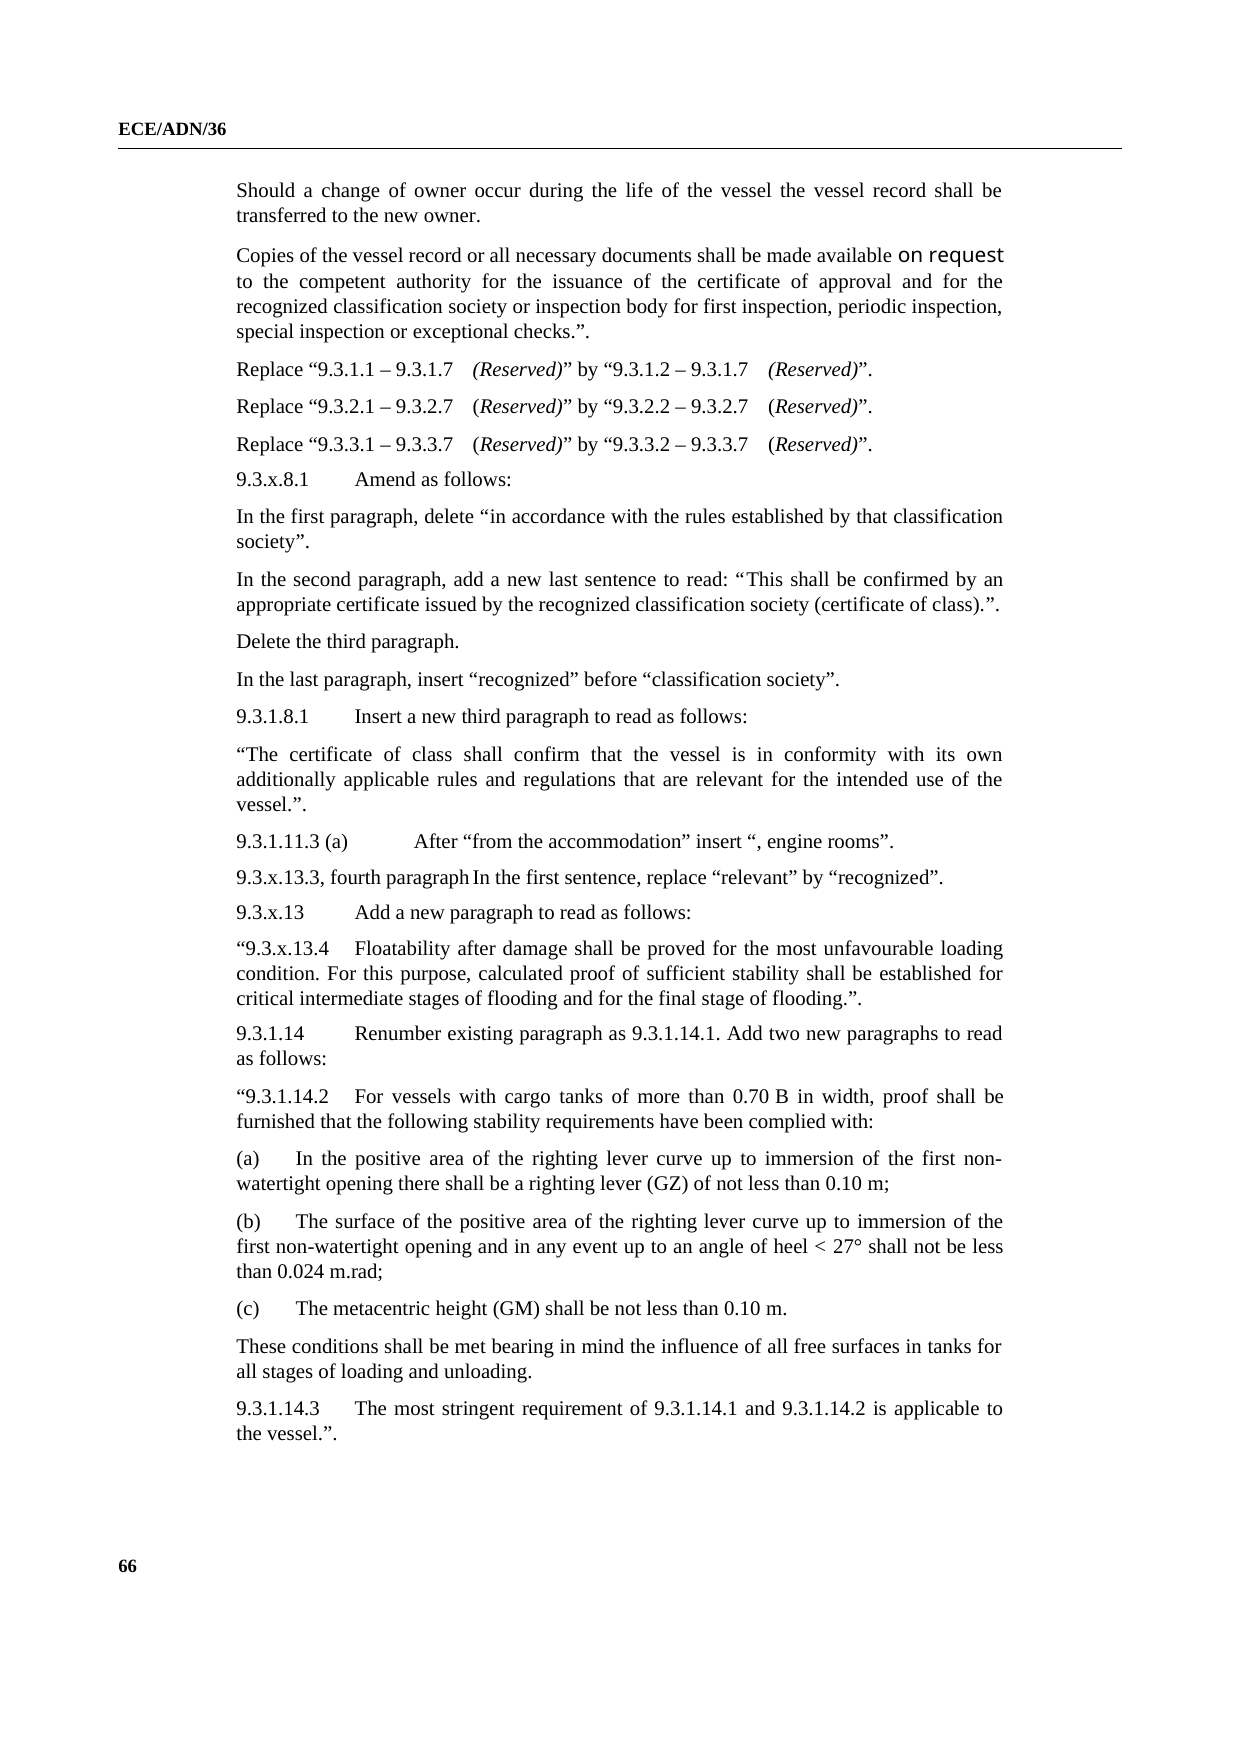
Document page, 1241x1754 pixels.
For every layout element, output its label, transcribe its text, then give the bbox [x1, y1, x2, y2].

text 9.3.x.13.3, fourth paragraph In the first sentence, replace “relevant” by “recognized”. [236, 864, 1004, 889]
text In the first paragraph, delete “in accordance with the rules established by that classification society”. [236, 503, 1004, 553]
text Replace “9.3.1.1 – 9.3.1.7 (Reserved)” by “9.3.1.2 – 9.3.1.7 (Reserved)”. [236, 356, 1004, 381]
text These conditions shall be met bearing in mind the influence of all free surfaces in tanks for all stages of loading and unloading. [236, 1333, 1004, 1383]
text (c) The metacentric height (GM) shall be not less than 0.10 m. [236, 1295, 1004, 1320]
text Replace “9.3.2.1 – 9.3.2.7 (Reserved)” by “9.3.2.2 – 9.3.2.7 (Reserved)”. [236, 393, 1004, 418]
text “9.3.1.14.2 For vessels with cargo tanks of more than 0.70 B in width, proof shall be furnished that the following stability requirements have been complied with: [236, 1083, 1004, 1133]
text 9.3.1.8.1 Insert a new third paragraph to read as follows: [236, 703, 1004, 728]
text Copies of the vessel record or all necessary documents shall be made available on request to the competent authority for the issuance of the certificate of approval and for the recognized classification society or inspection body for first inspection, periodic inspection, special inspection or exceptional checks.”. [236, 240, 1004, 343]
text 9.3.x.8.1 Amend as follows: [236, 466, 1004, 491]
text Should a change of owner occur during the life of the vessel the vessel record shall be transferred to the new owner. [236, 177, 1004, 227]
text Replace “9.3.3.1 – 9.3.3.7 (Reserved)” by “9.3.3.2 – 9.3.3.7 (Reserved)”. [236, 431, 1004, 456]
text 9.3.1.14 Renumber existing paragraph as 9.3.1.14.1. Add two new paragraphs to read as follows: [236, 1020, 1004, 1070]
text (b) The surface of the positive area of the righting lever curve up to immersion of the first non-watertight opening and in any event up to an angle of heel < 27° shall not be less than 0.024 m.rad; [236, 1208, 1004, 1283]
text 9.3.1.11.3 (a) After “from the accommodation” insert “, engine rooms”. [236, 828, 1004, 853]
text In the second paragraph, add a new last sentence to read: “This shall be confirmed by an appropriate certificate issued by the recognized classification society (certificate of class).”. [236, 566, 1004, 616]
text (a) In the positive area of the righting lever curve up to immersion of the first non-watertight opening there shall be a righting lever (GZ) of not less than 0.10 m; [236, 1145, 1004, 1195]
text 9.3.1.14.3 The most stringent requirement of 9.3.1.14.1 and 9.3.1.14.2 is applicable to the vessel.”. [236, 1395, 1004, 1445]
text “The certificate of class shall confirm that the vessel is in conformity with its own additionally applicable rules and regulations that are relevant for the intended use of the vessel.”. [236, 741, 1004, 816]
text 9.3.x.13 Add a new paragraph to read as follows: [236, 899, 1004, 924]
text In the last paragraph, insert “recognized” before “classification society”. [236, 666, 1004, 691]
text “9.3.x.13.4 Floatability after damage shall be proved for the most unfavourable loading condition. For this purpose, calculated proof of sufficient stability shall be established for critical intermediate stages of flooding and for the final stage of flooding.”. [236, 935, 1004, 1010]
text Delete the third paragraph. [236, 628, 1004, 653]
